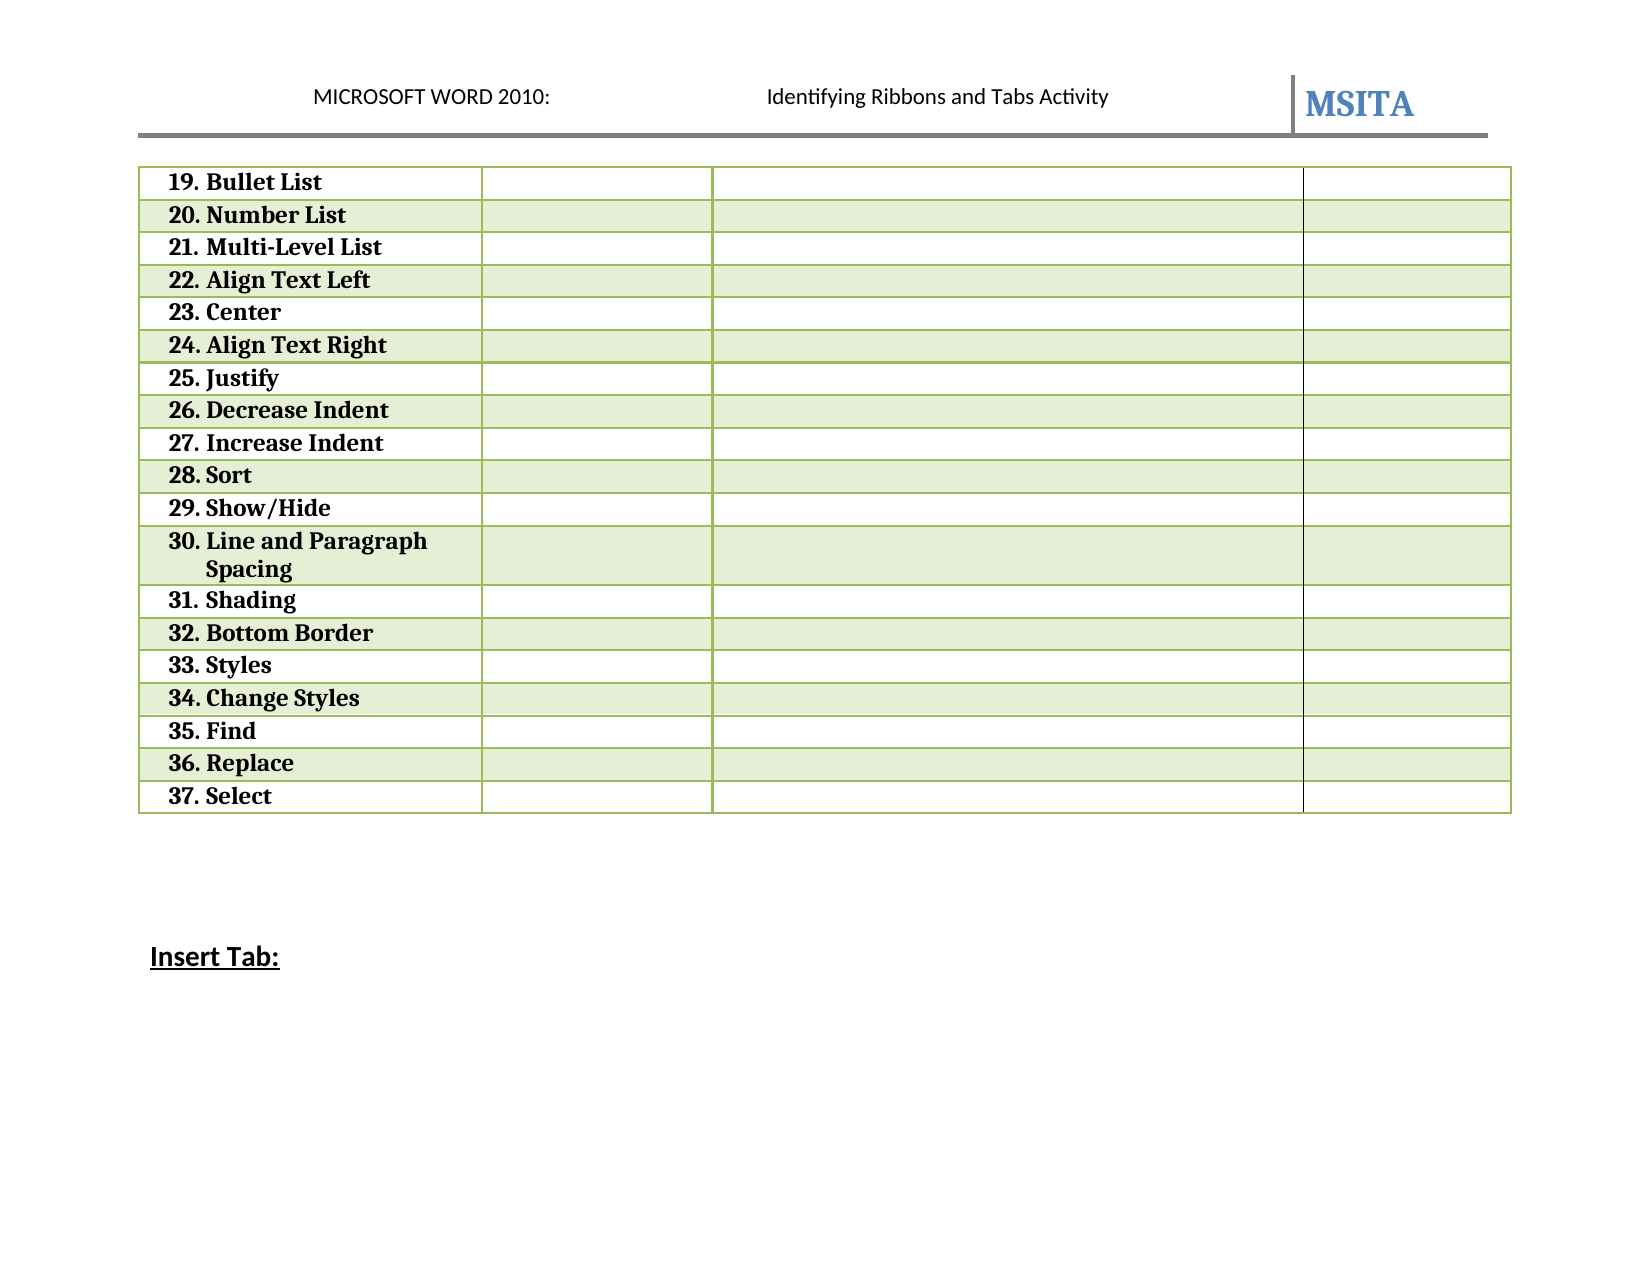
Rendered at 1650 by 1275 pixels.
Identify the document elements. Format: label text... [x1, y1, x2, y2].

table_cell [714, 364, 1303, 394]
table_cell Change Styles [140, 684, 481, 714]
table_cell [1304, 298, 1510, 329]
table_cell Show/Hide [140, 494, 481, 524]
table_cell [483, 396, 711, 427]
table_cell [483, 331, 711, 361]
table_cell [714, 684, 1303, 714]
table_cell [483, 586, 711, 617]
table_cell [483, 684, 711, 714]
table_cell Decrease Indent [140, 396, 481, 427]
table_cell [1304, 527, 1510, 584]
table_cell [1304, 684, 1510, 714]
table_cell [483, 619, 711, 649]
table_cell [483, 298, 711, 329]
table_cell [714, 619, 1303, 649]
text Insert Tab: [150, 938, 1500, 973]
table_cell [1304, 266, 1510, 296]
table_cell [1304, 586, 1510, 617]
table_cell [483, 429, 711, 459]
table_cell [1304, 364, 1510, 394]
table_cell Bottom Border [140, 619, 481, 649]
table_cell [483, 527, 711, 584]
table_cell [714, 429, 1303, 459]
table_cell [483, 494, 711, 524]
table_cell Replace [140, 749, 481, 780]
table_cell [483, 717, 711, 747]
table_cell [483, 651, 711, 682]
table_cell [1304, 331, 1510, 361]
table_cell [714, 266, 1303, 296]
table_cell Center [140, 298, 481, 329]
table_cell [714, 586, 1303, 617]
table_cell Styles [140, 651, 481, 682]
table_cell [1304, 717, 1510, 747]
table_cell Find [140, 717, 481, 747]
table_cell [1304, 494, 1510, 524]
table_cell Align Text Left [140, 266, 481, 296]
table_cell [714, 396, 1303, 427]
table_cell [714, 494, 1303, 524]
table_cell [714, 233, 1303, 264]
table_cell [714, 527, 1303, 584]
table_cell Select [140, 782, 481, 812]
table_cell [714, 168, 1303, 198]
table_cell Bullet List [140, 168, 481, 198]
table_cell [1304, 429, 1510, 459]
table_cell [714, 461, 1303, 492]
table_cell [714, 651, 1303, 682]
table_cell [1304, 619, 1510, 649]
table_cell Increase Indent [140, 429, 481, 459]
table_cell [1304, 168, 1510, 198]
table_cell [714, 331, 1303, 361]
table_cell [483, 201, 711, 231]
table_cell [714, 201, 1303, 231]
table_cell [1304, 651, 1510, 682]
table_cell Line and Paragraph Spacing [140, 527, 481, 584]
table_cell Justify [140, 364, 481, 394]
table_cell Multi-Level List [140, 233, 481, 264]
table_cell Sort [140, 461, 481, 492]
table_cell [483, 364, 711, 394]
table_cell [483, 461, 711, 492]
table_cell [1304, 782, 1510, 812]
table_cell [483, 782, 711, 812]
table_cell [483, 266, 711, 296]
table_cell Align Text Right [140, 331, 481, 361]
table_cell [1304, 461, 1510, 492]
table_cell [483, 749, 711, 780]
table_cell [1304, 749, 1510, 780]
table_cell [1304, 396, 1510, 427]
table_cell Shading [140, 586, 481, 617]
table_cell [714, 782, 1303, 812]
table_cell [714, 717, 1303, 747]
table_cell [714, 298, 1303, 329]
table_cell [483, 233, 711, 264]
table_cell [1304, 233, 1510, 264]
table_cell [714, 749, 1303, 780]
table_cell [483, 168, 711, 198]
table_cell [1304, 201, 1510, 231]
table_cell Number List [140, 201, 481, 231]
